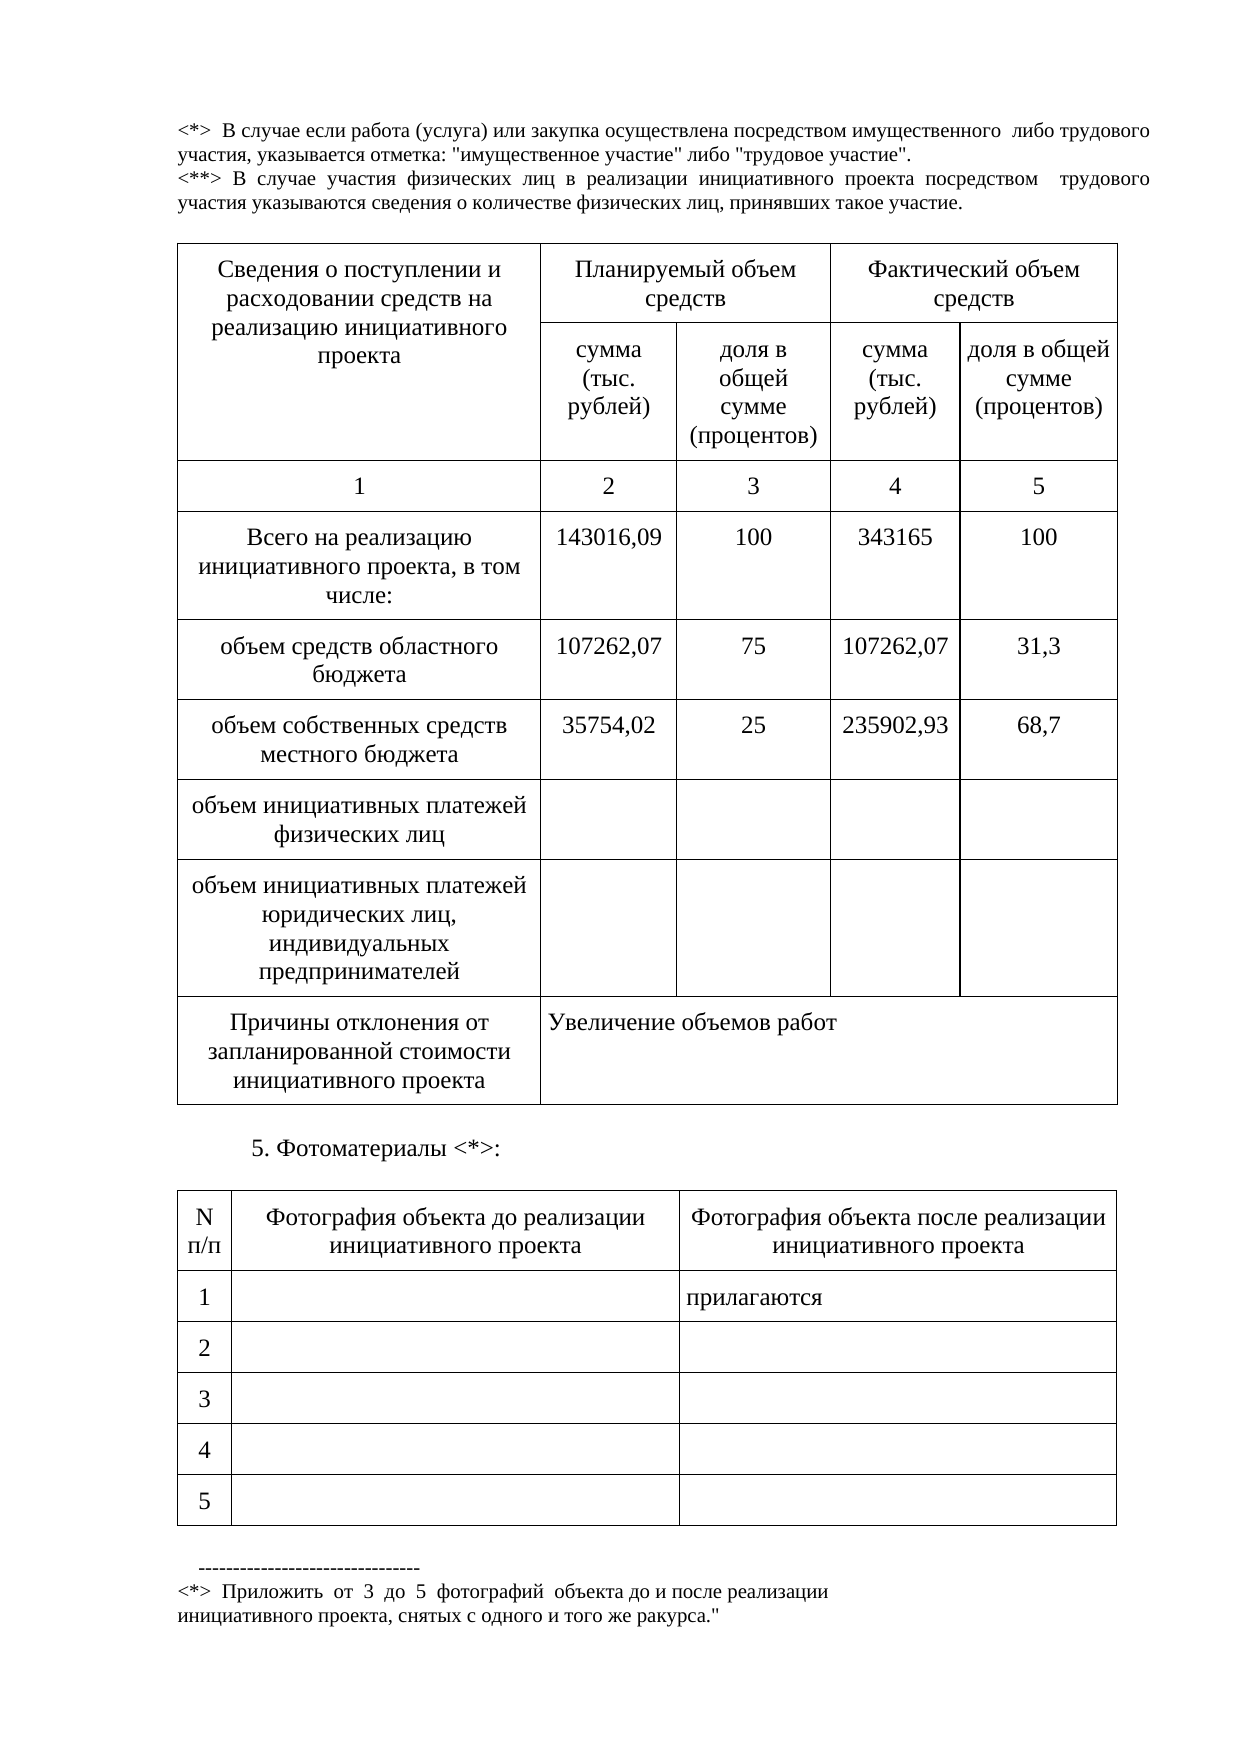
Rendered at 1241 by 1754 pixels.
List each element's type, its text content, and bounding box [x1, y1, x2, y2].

table_cell 100 [677, 512, 830, 619]
table_cell [680, 1475, 1116, 1525]
table_cell 107262,07 [831, 620, 959, 699]
table_cell 68,7 [961, 700, 1117, 779]
table_cell объем инициативных платежей физических лиц [178, 780, 540, 858]
table_cell 25 [677, 700, 830, 779]
table_header Сведения о поступлении и расходовании средств на реализацию инициативного проекта [178, 244, 540, 459]
table_cell объем инициативных платежей юридических лиц, индивидуальных предпринимателей [178, 860, 540, 996]
table_cell [232, 1475, 679, 1525]
table_cell 2 [541, 461, 676, 511]
table_cell 5 [178, 1475, 231, 1525]
table_cell 75 [677, 620, 830, 699]
table_header Фактический объем средств [831, 244, 1117, 322]
table_cell 2 [178, 1322, 231, 1372]
text <*> В случае если работа (услуга) или закупка осуществлена посредством имущественного либо трудового участия, указывается отметка: "имущественное участие" либо "трудовое участие". [177, 118, 1152, 166]
table_cell 4 [178, 1424, 231, 1474]
table_cell доля в общей сумме (процентов) [677, 323, 830, 459]
table_cell 4 [831, 461, 959, 511]
text <*> Приложить от 3 до 5 фотографий объекта до и после реализации [177, 1579, 1152, 1603]
table_cell [961, 780, 1117, 858]
table_cell [831, 860, 959, 996]
table_header N п/п [178, 1191, 231, 1270]
table_cell объем средств областного бюджета [178, 620, 540, 699]
table_cell [680, 1373, 1116, 1423]
table_cell [232, 1271, 679, 1321]
table_cell Всего на реализацию инициативного проекта, в том числе: [178, 512, 540, 619]
table_cell [831, 780, 959, 858]
table_cell [680, 1424, 1116, 1474]
table_cell 107262,07 [541, 620, 676, 699]
table_cell доля в общей сумме (процентов) [961, 323, 1117, 459]
table_cell 3 [677, 461, 830, 511]
table_header Планируемый объем средств [541, 244, 830, 322]
table_cell [961, 860, 1117, 996]
table_cell 31,3 [961, 620, 1117, 699]
table_cell 35754,02 [541, 700, 676, 779]
table_cell Причины отклонения от запланированной стоимости инициативного проекта [178, 997, 540, 1104]
table_cell сумма (тыс. рублей) [831, 323, 959, 459]
table_cell [541, 780, 676, 858]
table_cell [232, 1373, 679, 1423]
table_cell [232, 1424, 679, 1474]
table_cell 1 [178, 461, 540, 511]
table_cell Увеличение объемов работ [541, 997, 1117, 1104]
text <**> В случае участия физических лиц в реализации инициативного проекта посредством трудового участия указываются сведения о количестве физических лиц, принявших такое участие. [177, 166, 1152, 214]
table_cell сумма (тыс. рублей) [541, 323, 676, 459]
table_cell [232, 1322, 679, 1372]
table_cell 143016,09 [541, 512, 676, 619]
table_cell [541, 860, 676, 996]
text 5. Фотоматериалы <*>: [177, 1133, 1152, 1162]
table_header Фотография объекта после реализации инициативного проекта [680, 1191, 1116, 1270]
table_cell [677, 780, 830, 858]
table_cell 343165 [831, 512, 959, 619]
table_cell 235902,93 [831, 700, 959, 779]
text -------------------------------- [177, 1555, 1152, 1579]
table_cell 100 [961, 512, 1117, 619]
table_cell объем собственных средств местного бюджета [178, 700, 540, 779]
text инициативного проекта, снятых с одного и того же ракурса." [177, 1603, 1152, 1627]
table_cell 1 [178, 1271, 231, 1321]
table_cell 3 [178, 1373, 231, 1423]
table_cell [680, 1322, 1116, 1372]
table_cell 5 [961, 461, 1117, 511]
table_cell [677, 860, 830, 996]
table_cell прилагаются [680, 1271, 1116, 1321]
table_header Фотография объекта до реализации инициативного проекта [232, 1191, 679, 1270]
